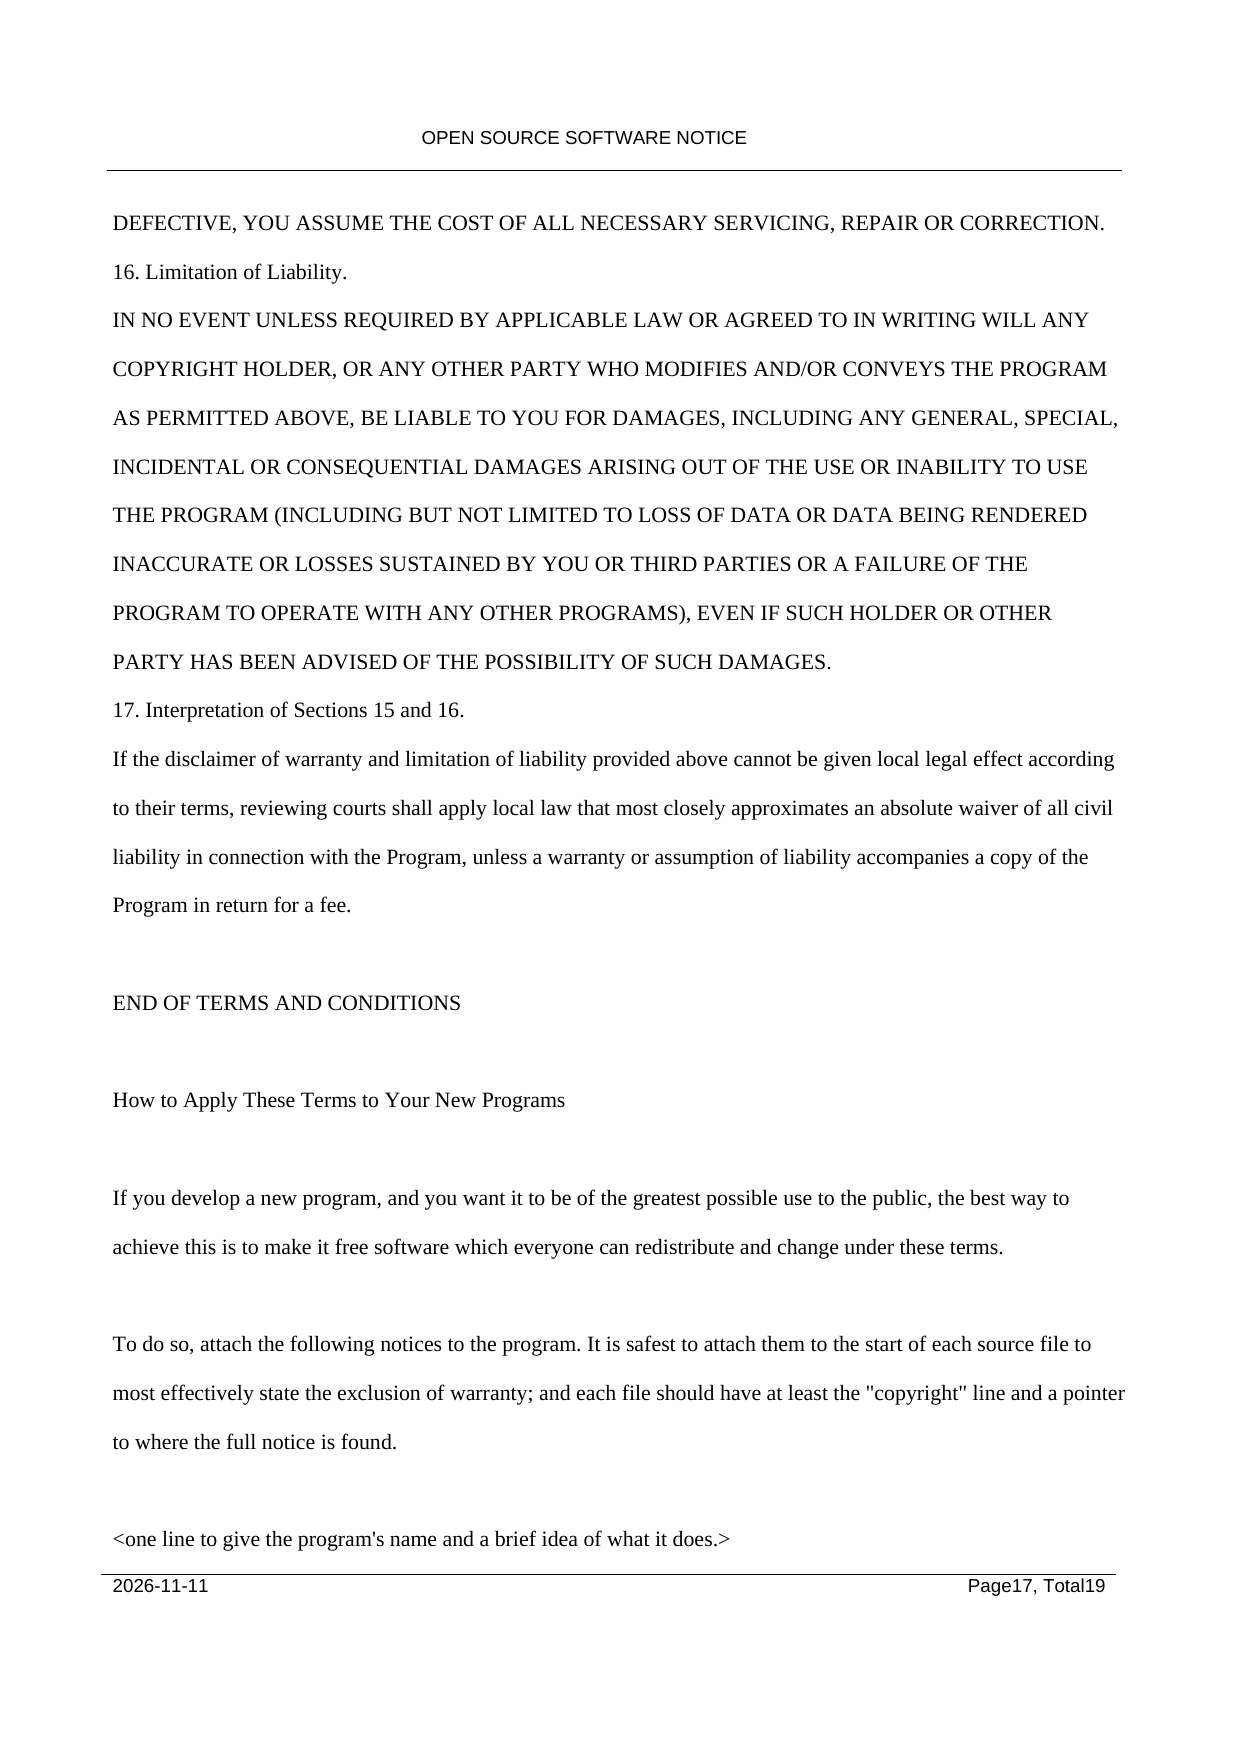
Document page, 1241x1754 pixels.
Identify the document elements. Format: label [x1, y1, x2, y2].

text [112, 206, 1128, 1555]
